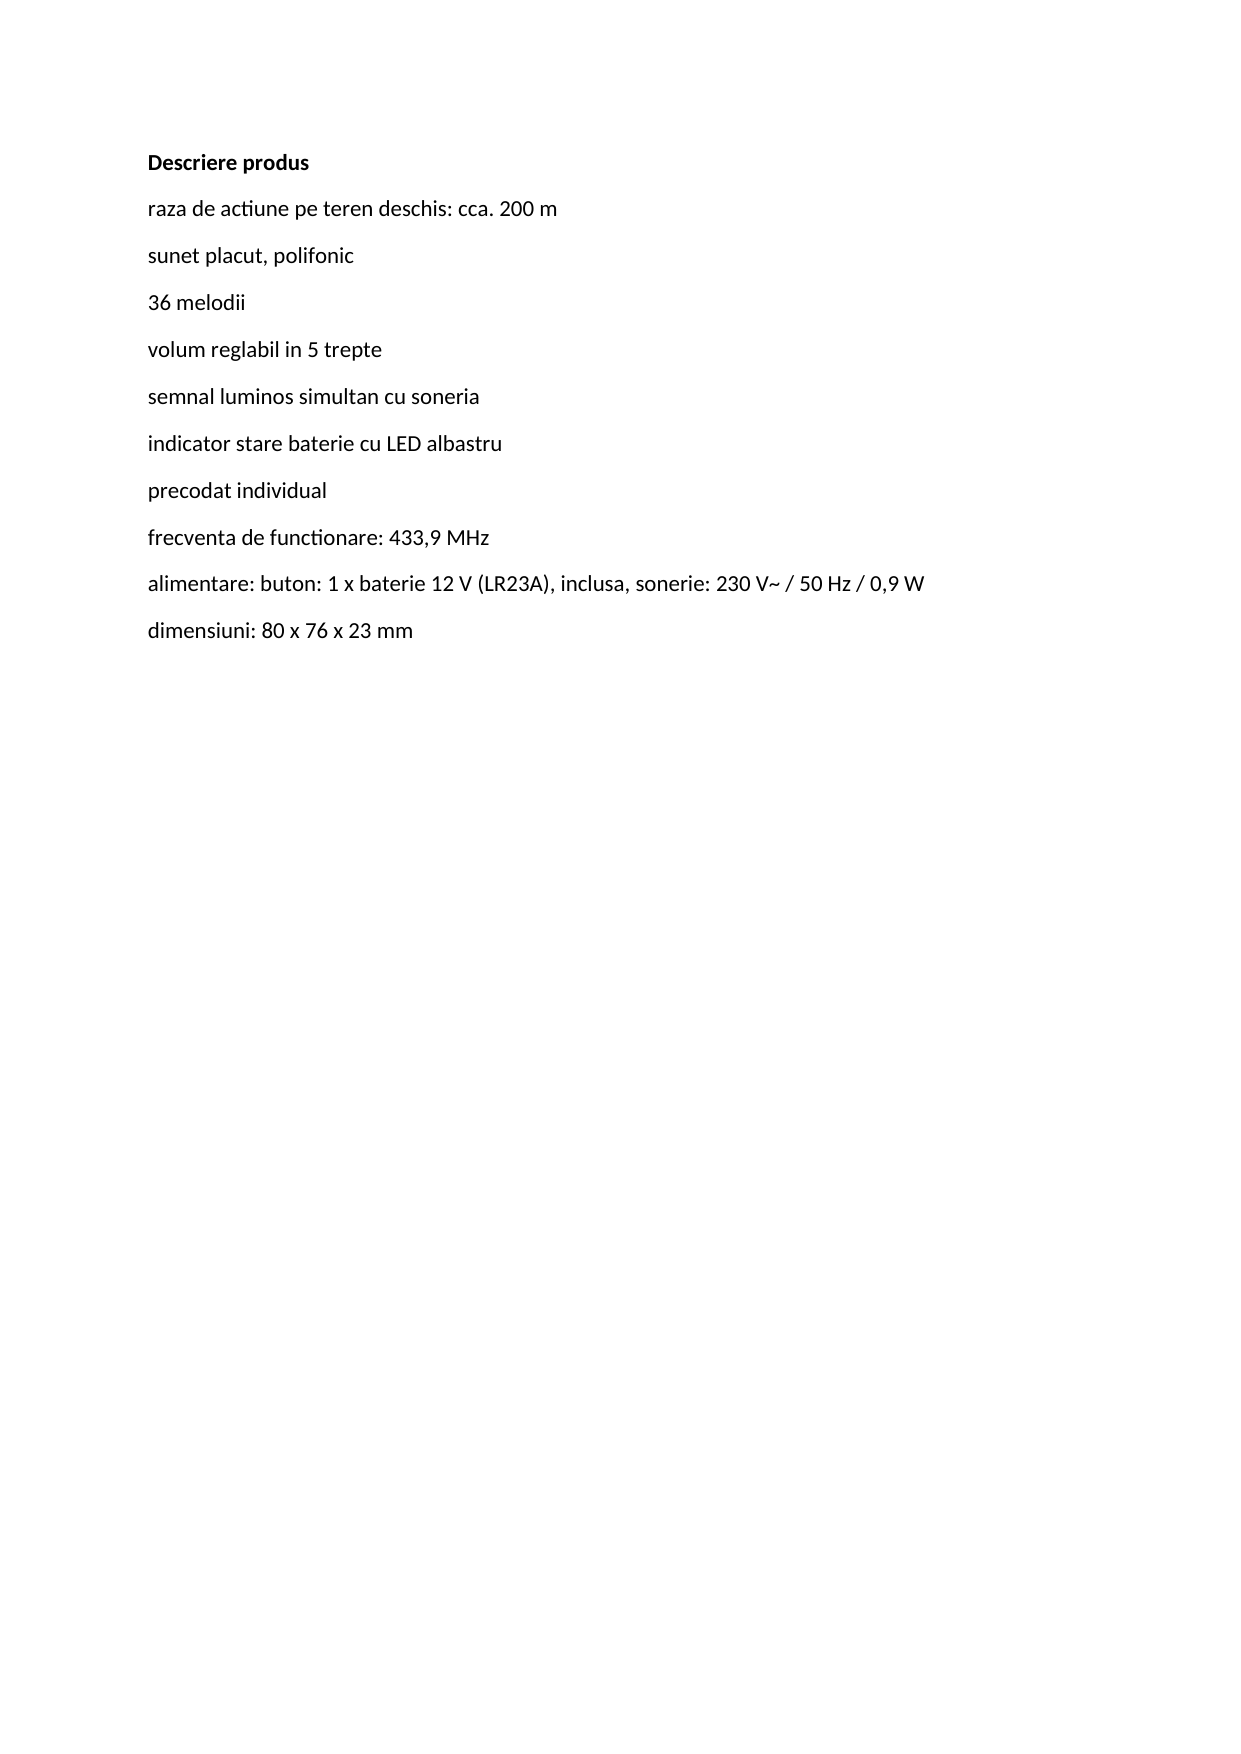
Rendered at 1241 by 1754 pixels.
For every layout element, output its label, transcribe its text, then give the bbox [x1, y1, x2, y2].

text 36 melodii [148, 288, 1093, 316]
text indicator stare baterie cu LED albastru [148, 429, 1093, 457]
text raza de actiune pe teren deschis: cca. 200 m [148, 194, 1093, 222]
text dimensiuni: 80 x 76 x 23 mm [148, 616, 1093, 644]
text alimentare: buton: 1 x baterie 12 V (LR23A), inclusa, sonerie: 230 V~ / 50 Hz / 0,9 W [148, 569, 1093, 597]
text volum reglabil in 5 trepte [148, 335, 1093, 363]
text semnal luminos simultan cu soneria [148, 382, 1093, 410]
text precodat individual [148, 476, 1093, 504]
text sunet placut, polifonic [148, 241, 1093, 269]
text Descriere produs [148, 148, 1093, 176]
text frecventa de functionare: 433,9 MHz [148, 523, 1093, 551]
